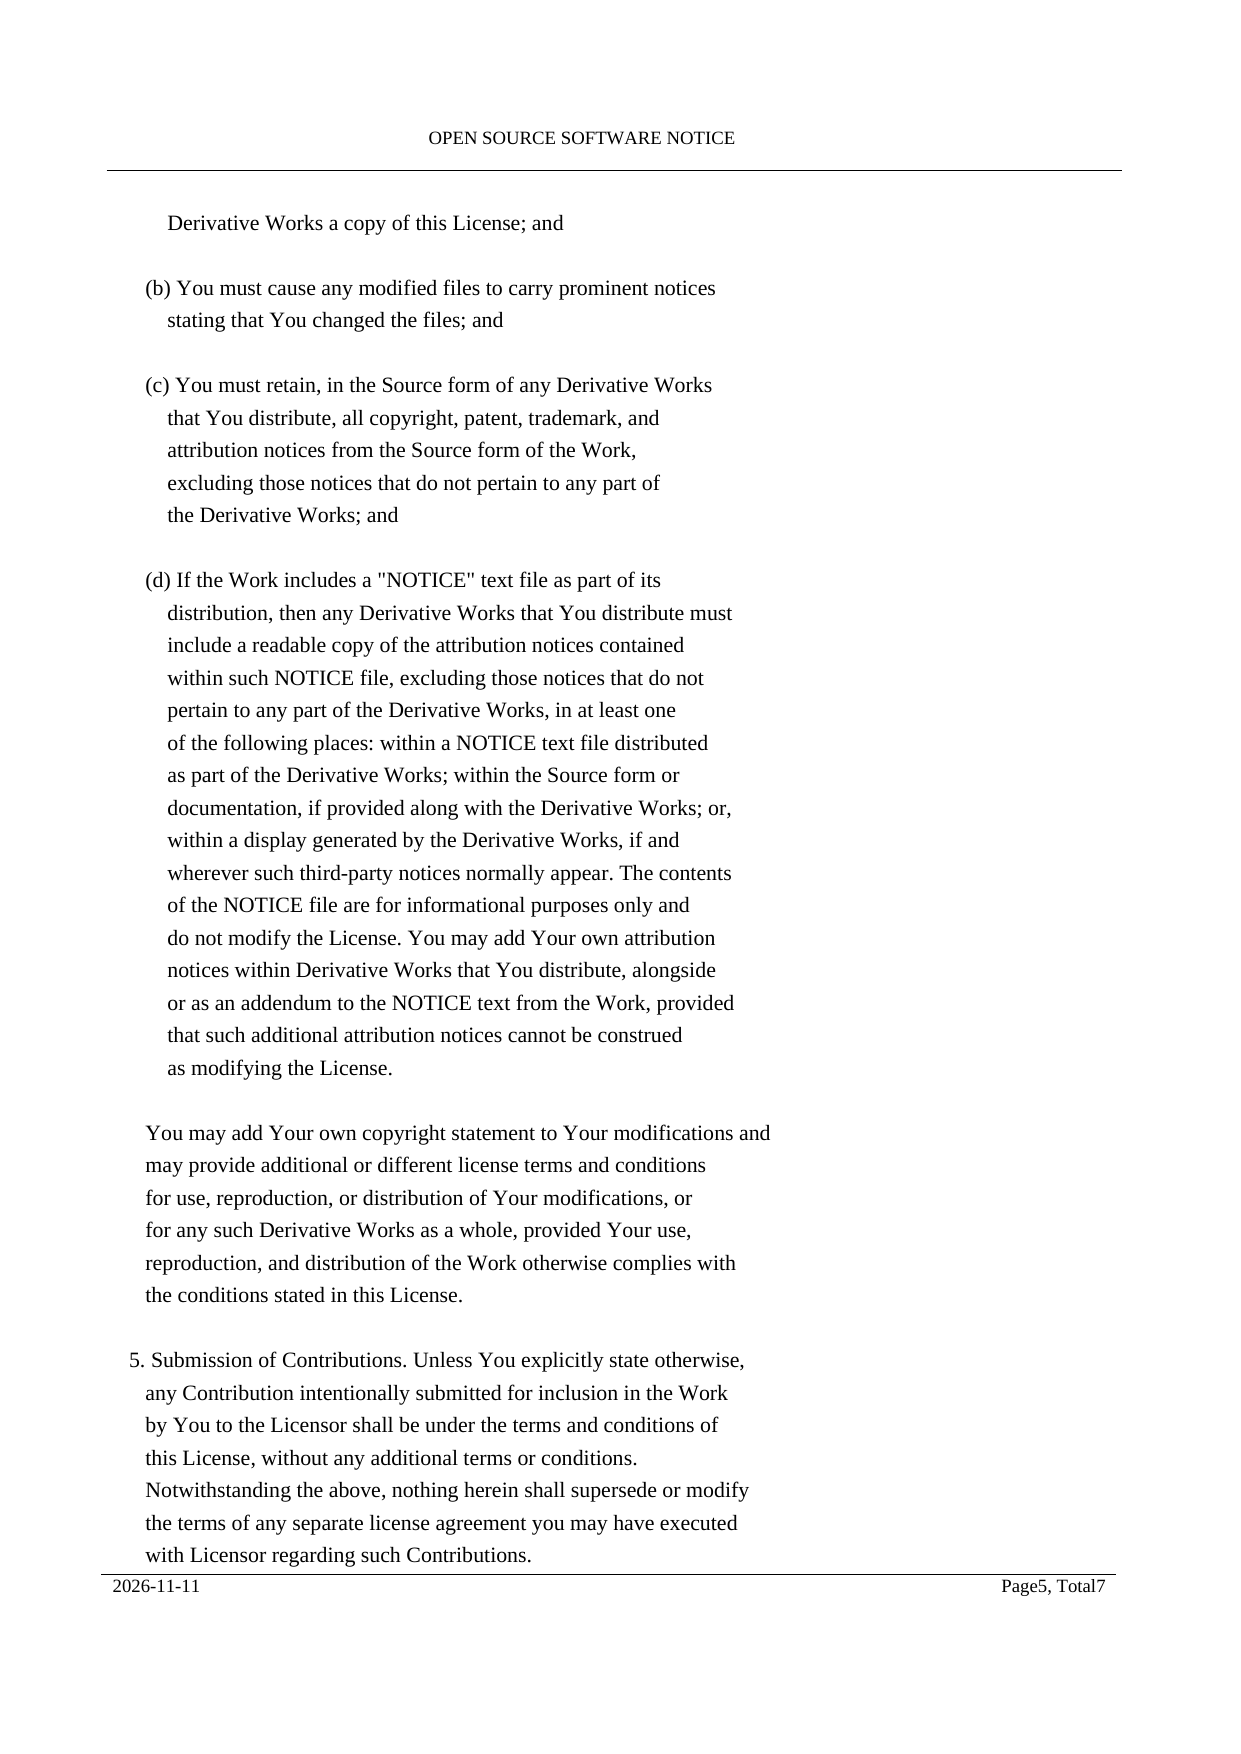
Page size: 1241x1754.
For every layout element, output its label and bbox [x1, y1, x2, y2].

text [112, 206, 1128, 1571]
